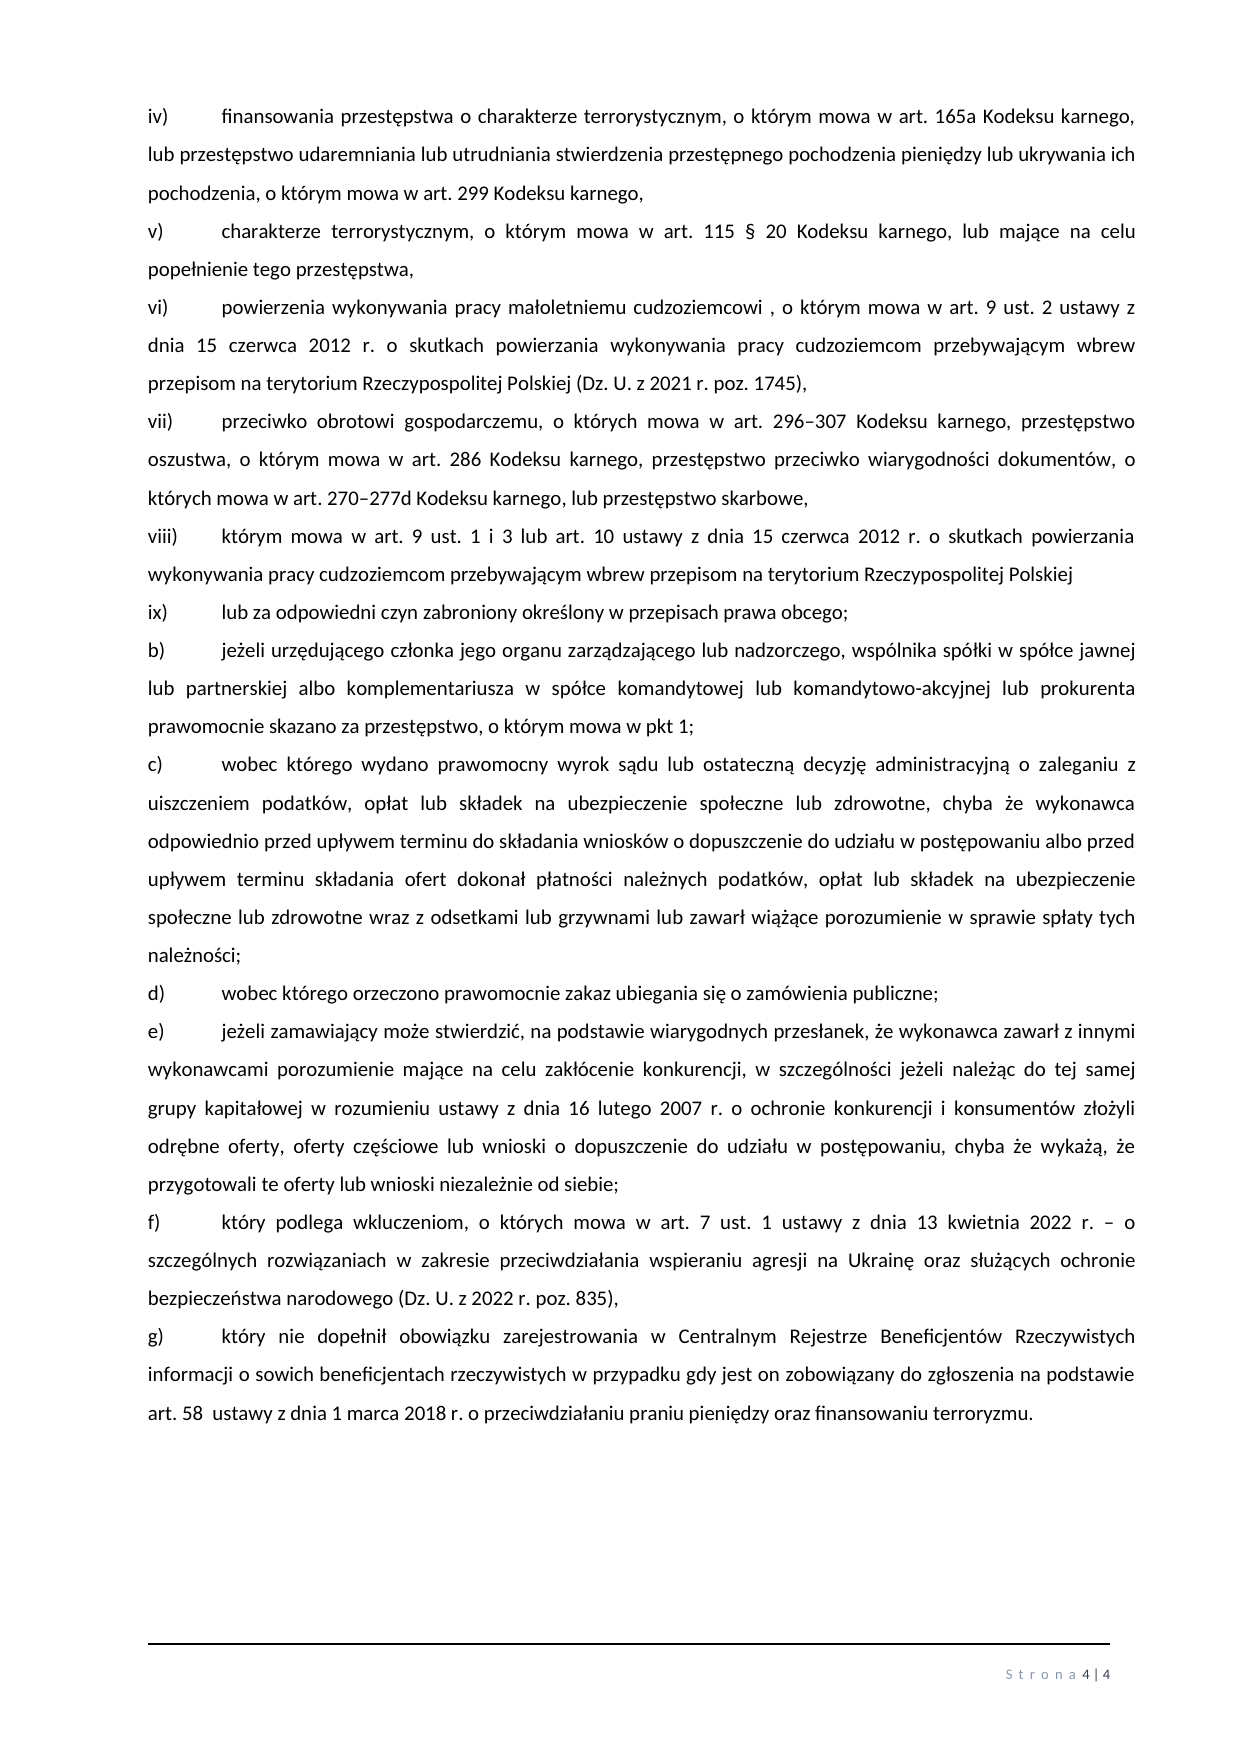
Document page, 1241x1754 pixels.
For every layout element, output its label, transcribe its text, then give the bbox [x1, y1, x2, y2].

list f) który podlega wkluczeniom, o których mowa w art. 7 ust. 1 ustawy z dnia 13 kwietnia 2022 r. – o szczególnych rozwiązaniach w zakresie przeciwdziałania wspieraniu agresji na Ukrainę oraz służących ochronie bezpieczeństwa narodowego (Dz. U. z 2022 r. poz. 835), [148, 1209, 1137, 1311]
list e) jeżeli zamawiający może stwierdzić, na podstawie wiarygodnych przesłanek, że wykonawca zawarł z innymi wykonawcami porozumienie mające na celu zakłócenie konkurencji, w szczególności jeżeli należąc do tej samej grupy kapitałowej w rozumieniu ustawy z dnia 16 lutego 2007 r. o ochronie konkurencji i konsumentów złożyli odrębne oferty, oferty częściowe lub wnioski o dopuszczenie do udziału w postępowaniu, chyba że wykażą, że przygotowali te oferty lub wnioski niezależnie od siebie; [148, 1018, 1137, 1196]
list d) wobec którego orzeczono prawomocnie zakaz ubiegania się o zamówienia publiczne; [148, 980, 1137, 1006]
list v) charakterze terrorystycznym, o którym mowa w art. 115 § 20 Kodeksu karnego, lub mające na celu popełnienie tego przestępstwa, [148, 218, 1137, 281]
list iv) finansowania przestępstwa o charakterze terrorystycznym, o którym mowa w art. 165a Kodeksu karnego, lub przestępstwo udaremniania lub utrudniania stwierdzenia przestępnego pochodzenia pieniędzy lub ukrywania ich pochodzenia, o którym mowa w art. 299 Kodeksu karnego, [148, 103, 1137, 205]
list vi) powierzenia wykonywania pracy małoletniemu cudzoziemcowi , o którym mowa w art. 9 ust. 2 ustawy z dnia 15 czerwca 2012 r. o skutkach powierzania wykonywania pracy cudzoziemcom przebywającym wbrew przepisom na terytorium Rzeczypospolitej Polskiej (Dz. U. z 2021 r. poz. 1745), [148, 294, 1137, 396]
list ix) lub za odpowiedni czyn zabroniony określony w przepisach prawa obcego; [148, 599, 1137, 624]
list b) jeżeli urzędującego członka jego organu zarządzającego lub nadzorczego, wspólnika spółki w spółce jawnej lub partnerskiej albo komplementariusza w spółce komandytowej lub komandytowo-akcyjnej lub prokurenta prawomocnie skazano za przestępstwo, o którym mowa w pkt 1; [148, 637, 1137, 739]
list g) który nie dopełnił obowiązku zarejestrowania w Centralnym Rejestrze Beneficjentów Rzeczywistych informacji o sowich beneficjentach rzeczywistych w przypadku gdy jest on zobowiązany do zgłoszenia na podstawie art. 58 ustawy z dnia 1 marca 2018 r. o przeciwdziałaniu praniu pieniędzy oraz finansowaniu terroryzmu. [148, 1323, 1137, 1425]
list viii) którym mowa w art. 9 ust. 1 i 3 lub art. 10 ustawy z dnia 15 czerwca 2012 r. o skutkach powierzania wykonywania pracy cudzoziemcom przebywającym wbrew przepisom na terytorium Rzeczypospolitej Polskiej [148, 523, 1137, 586]
list vii) przeciwko obrotowi gospodarczemu, o których mowa w art. 296–307 Kodeksu karnego, przestępstwo oszustwa, o którym mowa w art. 286 Kodeksu karnego, przestępstwo przeciwko wiarygodności dokumentów, o których mowa w art. 270–277d Kodeksu karnego, lub przestępstwo skarbowe, [148, 408, 1137, 510]
list c) wobec którego wydano prawomocny wyrok sądu lub ostateczną decyzję administracyjną o zaleganiu z uiszczeniem podatków, opłat lub składek na ubezpieczenie społeczne lub zdrowotne, chyba że wykonawca odpowiednio przed upływem terminu do składania wniosków o dopuszczenie do udziału w postępowaniu albo przed upływem terminu składania ofert dokonał płatności należnych podatków, opłat lub składek na ubezpieczenie społeczne lub zdrowotne wraz z odsetkami lub grzywnami lub zawarł wiążące porozumienie w sprawie spłaty tych należności; [148, 752, 1137, 968]
